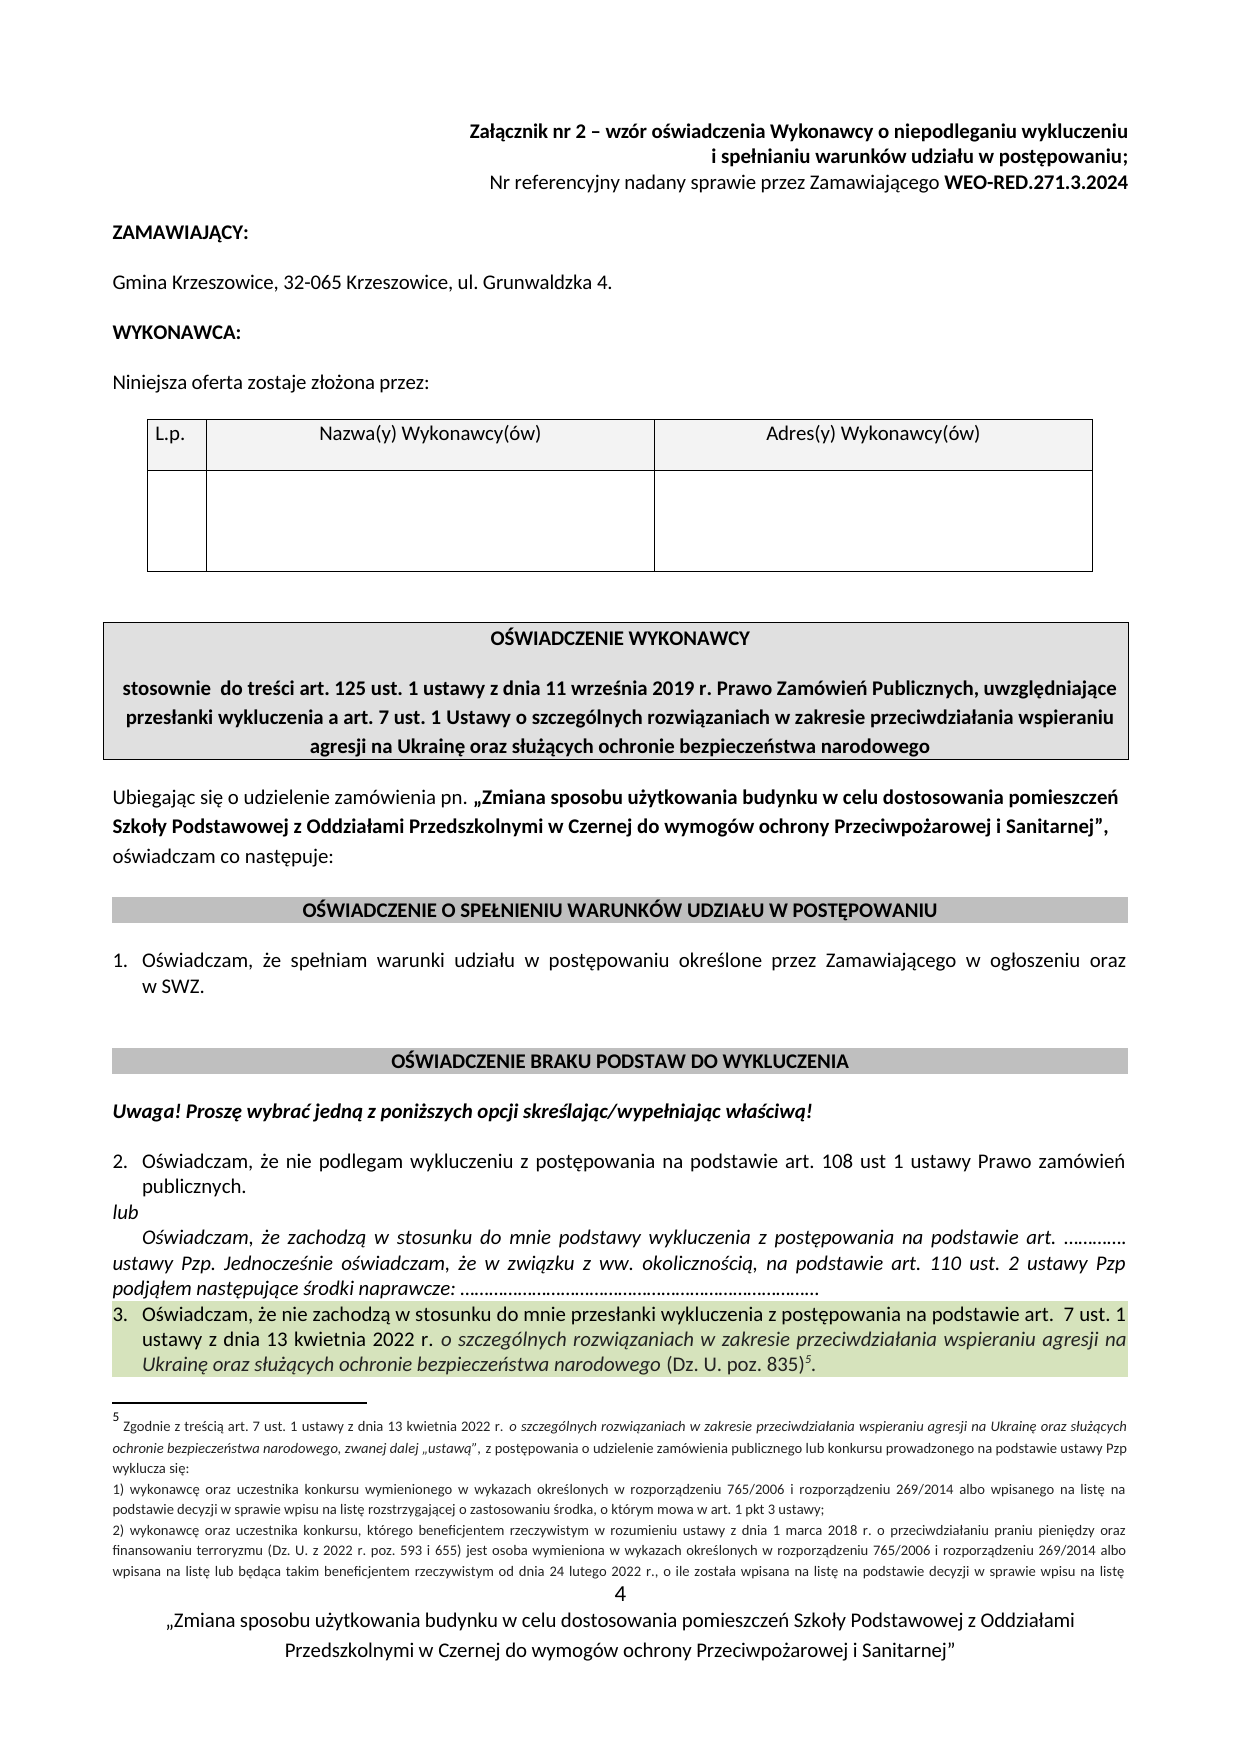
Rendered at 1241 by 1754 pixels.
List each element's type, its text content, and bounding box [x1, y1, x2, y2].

text Gmina Krzeszowice, 32-065 Krzeszowice, ul. Grunwaldzka 4. [112, 269, 1128, 294]
text Ubiegając się o udzielenie zamówienia pn. „Zmiana sposobu użytkowania budynku w celu dostosowania pomieszczeń Szkoły Podstawowej z Oddziałami Przedszkolnymi w Czernej do wymogów ochrony Przeciwpożarowej i Sanitarnej”, oświadczam co następuje: [112, 784, 1128, 868]
text Oświadczam, że zachodzą w stosunku do mnie podstawy wykluczenia z postępowania na podstawie art. …………. ustawy Pzp. Jednocześnie oświadczam, że w związku z ww. okolicznością, na podstawie art. 110 ust. 2 ustawy Pzp podjąłem następujące środki naprawcze: ………………………………………………………………… [112, 1224, 1128, 1301]
text WYKONAWCA: [112, 319, 1128, 344]
text OŚWIADCZENIE BRAKU PODSTAW DO WYKLUCZENIA [112, 1048, 1128, 1074]
table_header L.p. [148, 420, 206, 470]
table_header Adres(y) Wykonawcy(ów) [655, 420, 1092, 470]
table_cell [655, 471, 1092, 571]
table_header Nazwa(y) Wykonawcy(ów) [207, 420, 654, 470]
text ZAMAWIAJĄCY: [112, 219, 1128, 244]
text Niniejsza oferta zostaje złożona przez: [112, 369, 1128, 394]
text stosownie do treści art. 125 ust. 1 ustawy z dnia 11 września 2019 r. Prawo Zamówień Publicznych, uwzględniające przesłanki wykluczenia a art. 7 ust. 1 Ustawy o szczególnych rozwiązaniach w zakresie przeciwdziałania wspieraniu agresji na Ukrainę oraz służących ochronie bezpieczeństwa narodowego [104, 672, 1128, 759]
text Uwaga! Proszę wybrać jedną z poniższych opcji skreślając/wypełniając właściwą! [112, 1098, 1128, 1124]
text OŚWIADCZENIE WYKONAWCY [104, 623, 1128, 651]
text OŚWIADCZENIE O SPEŁNIENIU WARUNKÓW UDZIAŁU W POSTĘPOWANIU [112, 897, 1128, 923]
text lub [112, 1199, 1128, 1224]
list i spełnianiu warunków udziału w postępowaniu; [142, 143, 1128, 169]
list Oświadczam, że nie podlegam wykluczeniu z postępowania na podstawie art. 108 ust 1 ustawy Prawo zamówień publicznych. [112, 1148, 1128, 1199]
list Oświadczam, że nie zachodzą w stosunku do mnie przesłanki wykluczenia z postępowania na podstawie art. 7 ust. 1 ustawy z dnia 13 kwietnia 2022 r. o szczególnych rozwiązaniach w zakresie przeciwdziałania wspieraniu agresji na Ukrainę oraz służących ochronie bezpieczeństwa narodowego (Dz. U. poz. 835). [112, 1301, 1128, 1377]
text Nr referencyjny nadany sprawie przez Zamawiającego WEO-RED.271.3.2024 [112, 169, 1128, 194]
list Załącznik nr 2 – wzór oświadczenia Wykonawcy o niepodleganiu wykluczeniu [142, 118, 1128, 143]
table_cell [148, 471, 206, 571]
list Oświadczam, że spełniam warunki udziału w postępowaniu określone przez Zamawiającego w ogłoszeniu oraz w SWZ. [112, 947, 1128, 998]
table_cell [207, 471, 654, 571]
